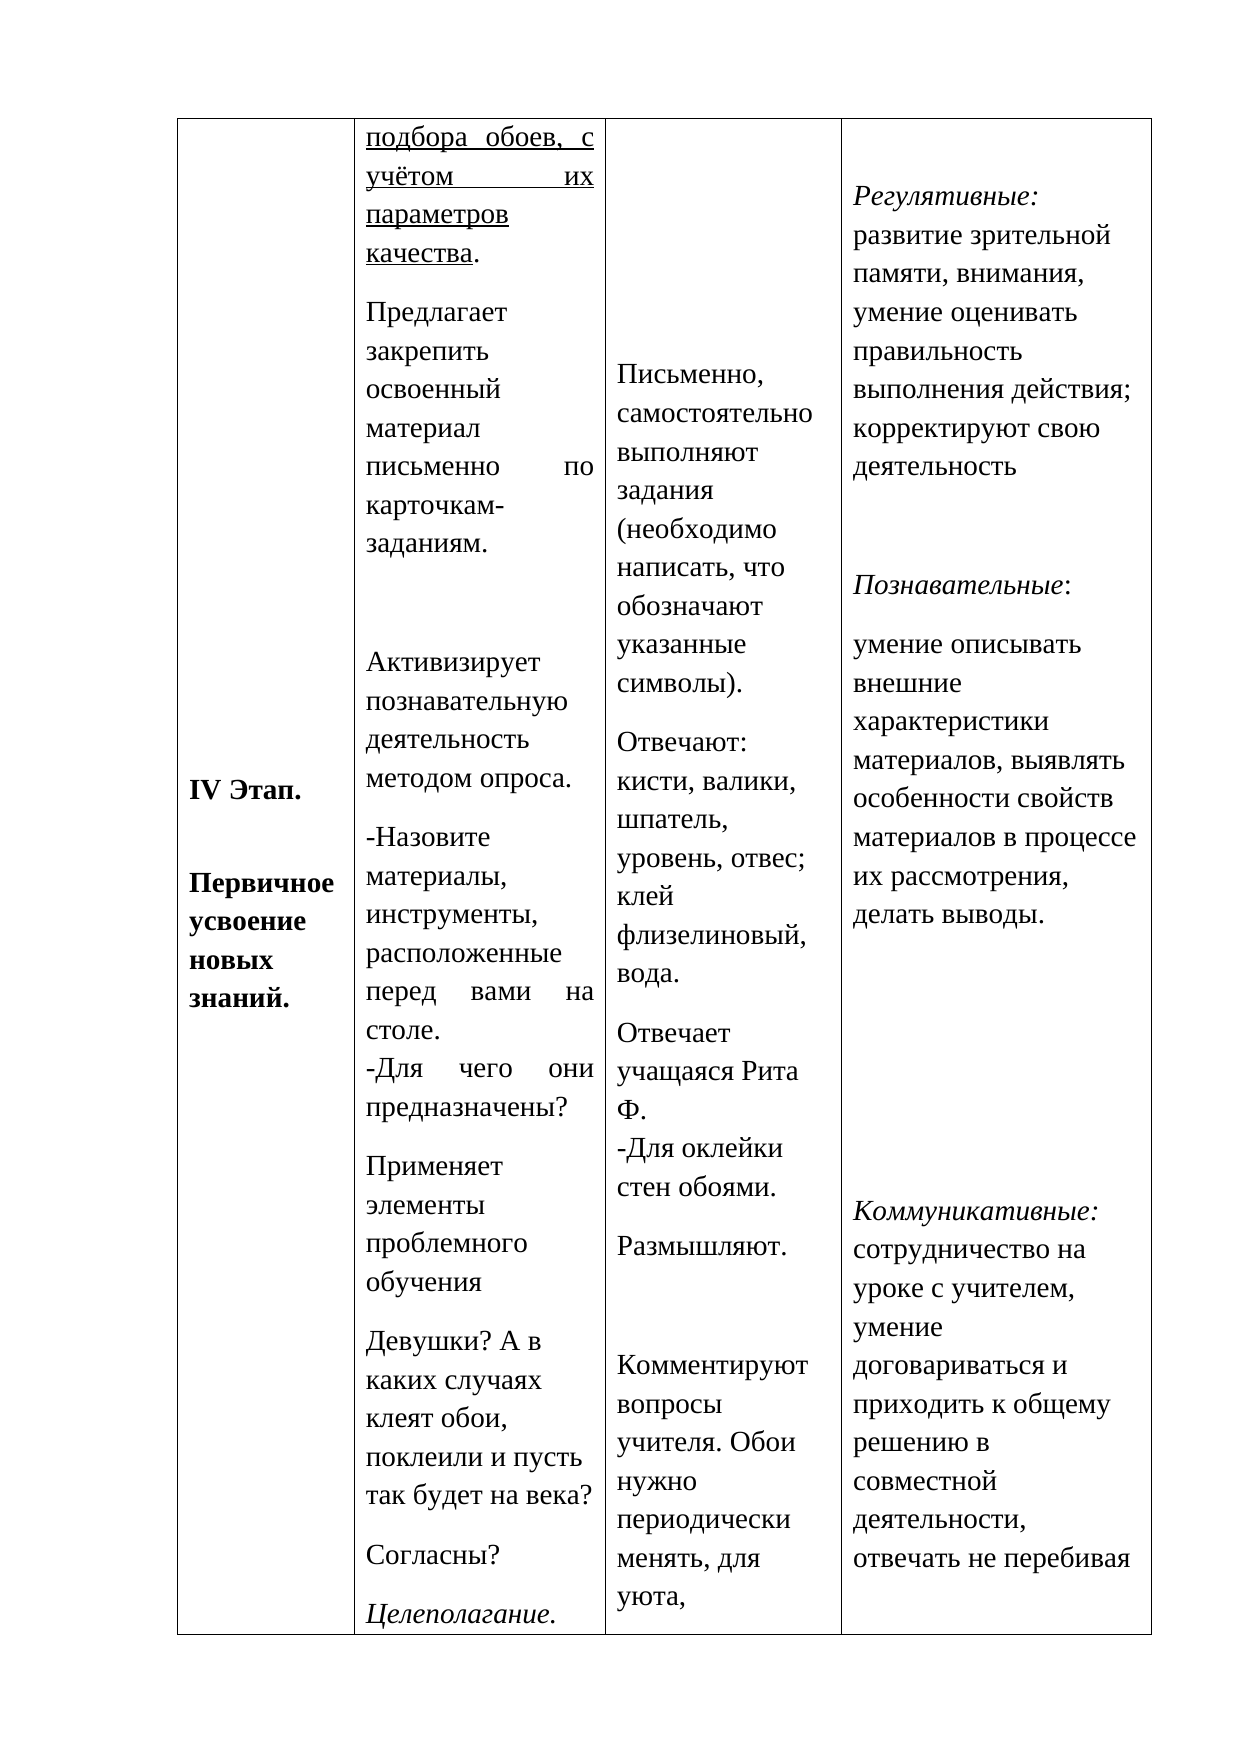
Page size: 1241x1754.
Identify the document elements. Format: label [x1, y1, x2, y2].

table_cell [842, 119, 1151, 1633]
table_cell [355, 119, 605, 1633]
table_cell [606, 119, 841, 1633]
table_cell [178, 119, 354, 1633]
